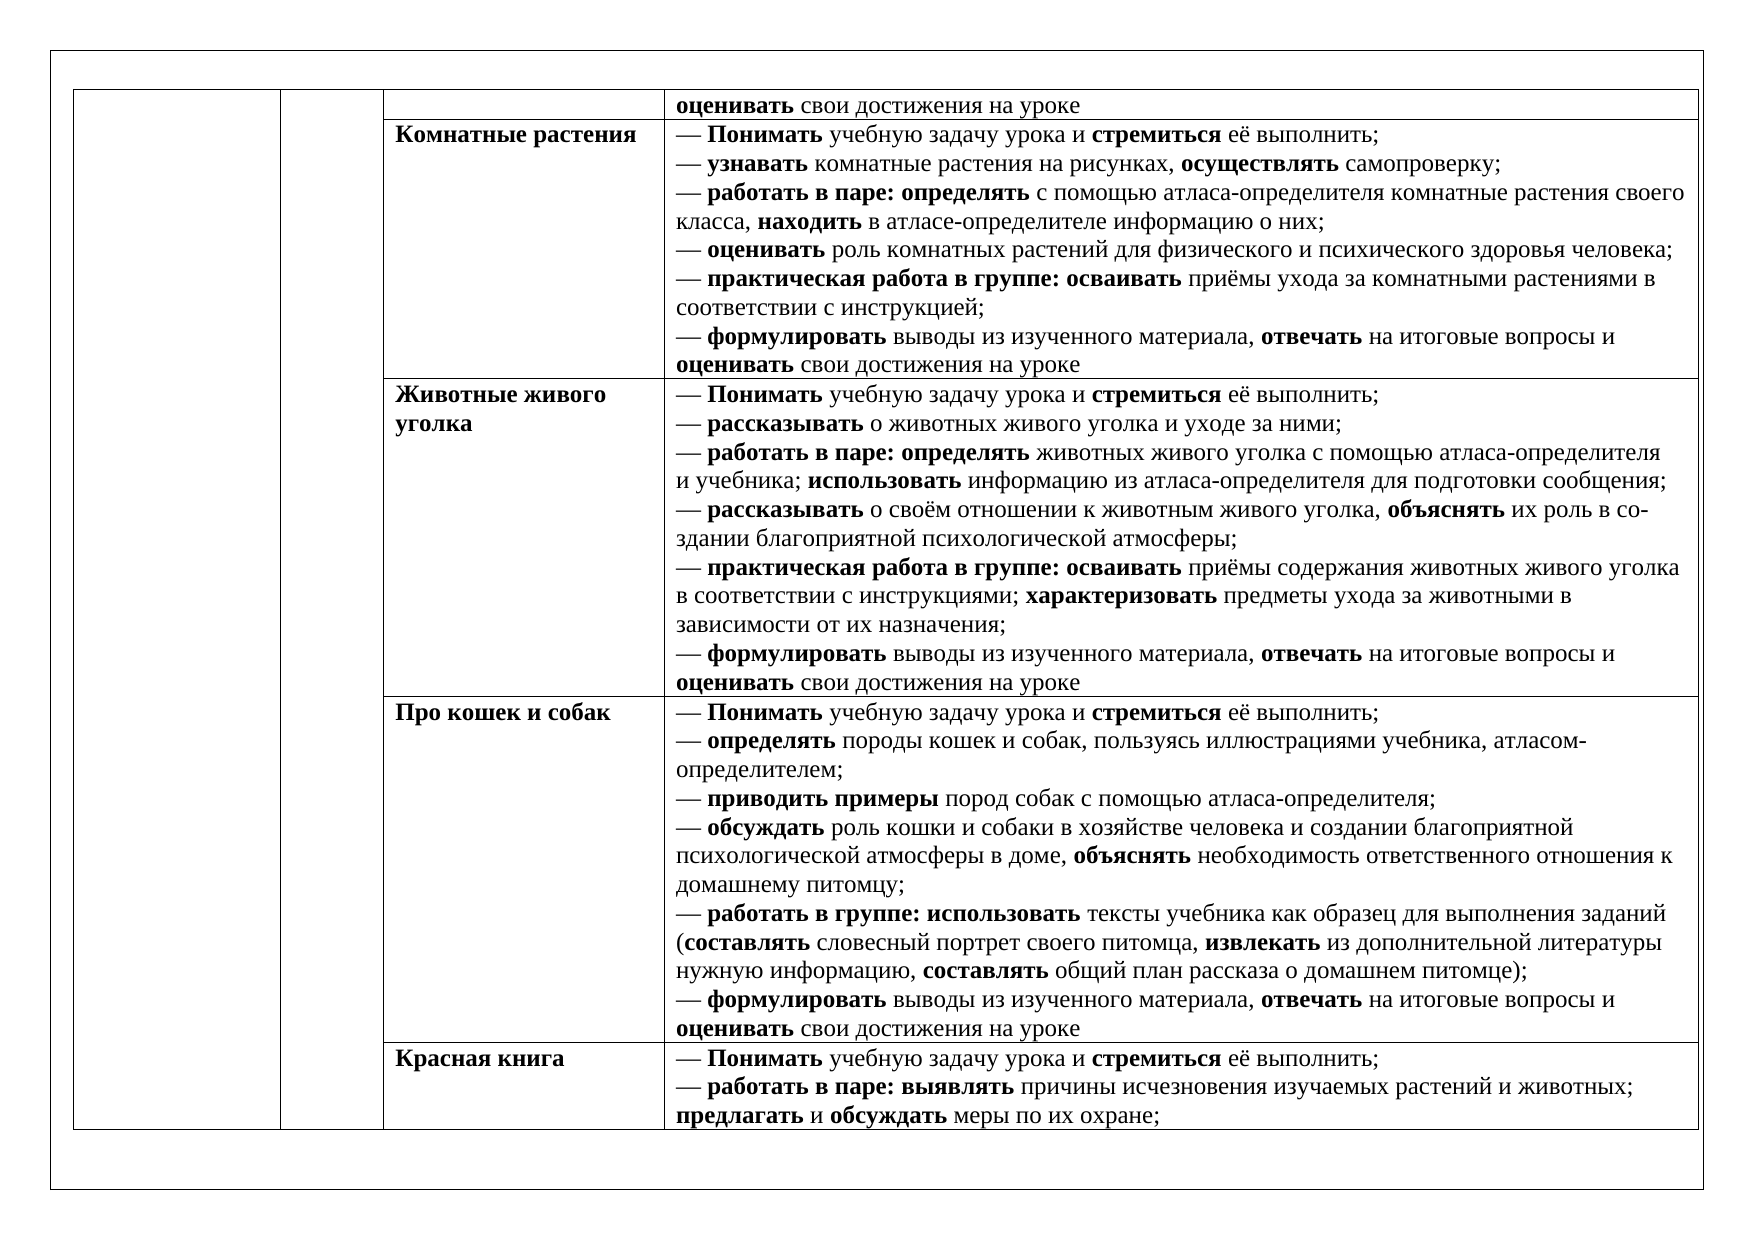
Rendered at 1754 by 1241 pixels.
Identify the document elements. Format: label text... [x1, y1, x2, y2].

table_cell Красная книга [384, 1043, 664, 1129]
table_cell — Понимать учебную задачу урока и стремиться её выполнить; — рассказывать о животных живого уголка и уходе за ними; — работать в паре: определять животных живого уголка с помощью атласа-определителя и учебника; использовать информацию из атласа-определителя для подготовки сообщения; — рассказывать о своём отношении к животным живого уголка, объяснять их роль в со- здании благоприятной психологической атмосферы; — практическая работа в группе: осваивать приёмы содержания животных живого уголка в соответствии с инструкциями; характеризовать предметы ухода за животными в зависимости от их назначения; — формулировать выводы из изученного материала, отвечать на итоговые вопросы и оценивать свои достижения на уроке [665, 379, 1698, 696]
table_cell Комнатные растения [384, 120, 664, 378]
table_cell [665, 1043, 1698, 1129]
table_cell Про кошек и собак [384, 697, 664, 1042]
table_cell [384, 90, 664, 118]
table_cell Животные живого уголка [384, 379, 664, 696]
table_cell — Понимать учебную задачу урока и стремиться её выполнить; — узнавать комнатные растения на рисунках, осуществлять самопроверку; — работать в паре: определять с помощью атласа-определителя комнатные растения своего класса, находить в атласе-определителе информацию о них; — оценивать роль комнатных растений для физического и психического здоровья человека; — практическая работа в группе: осваивать приёмы ухода за комнатными растениями в соответствии с инструкцией; — формулировать выводы из изученного материала, отвечать на итоговые вопросы и оценивать свои достижения на уроке [665, 120, 1698, 378]
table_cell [665, 90, 1698, 118]
table_cell — Понимать учебную задачу урока и стремиться её выполнить; — определять породы кошек и собак, пользуясь иллюстрациями учебника, атласом-определителем; — приводить примеры пород собак с помощью атласа-определителя; — обсуждать роль кошки и собаки в хозяйстве человека и создании благоприятной психологической атмосферы в доме, объяснять необходимость ответственного отношения к домашнему питомцу; — работать в группе: использовать тексты учебника как образец для выполнения заданий (составлять словесный портрет своего питомца, извлекать из дополнительной литературы нужную информацию, составлять общий план рассказа о домашнем питомце); — формулировать выводы из изученного материала, отвечать на итоговые вопросы и оценивать свои достижения на уроке [665, 697, 1698, 1042]
